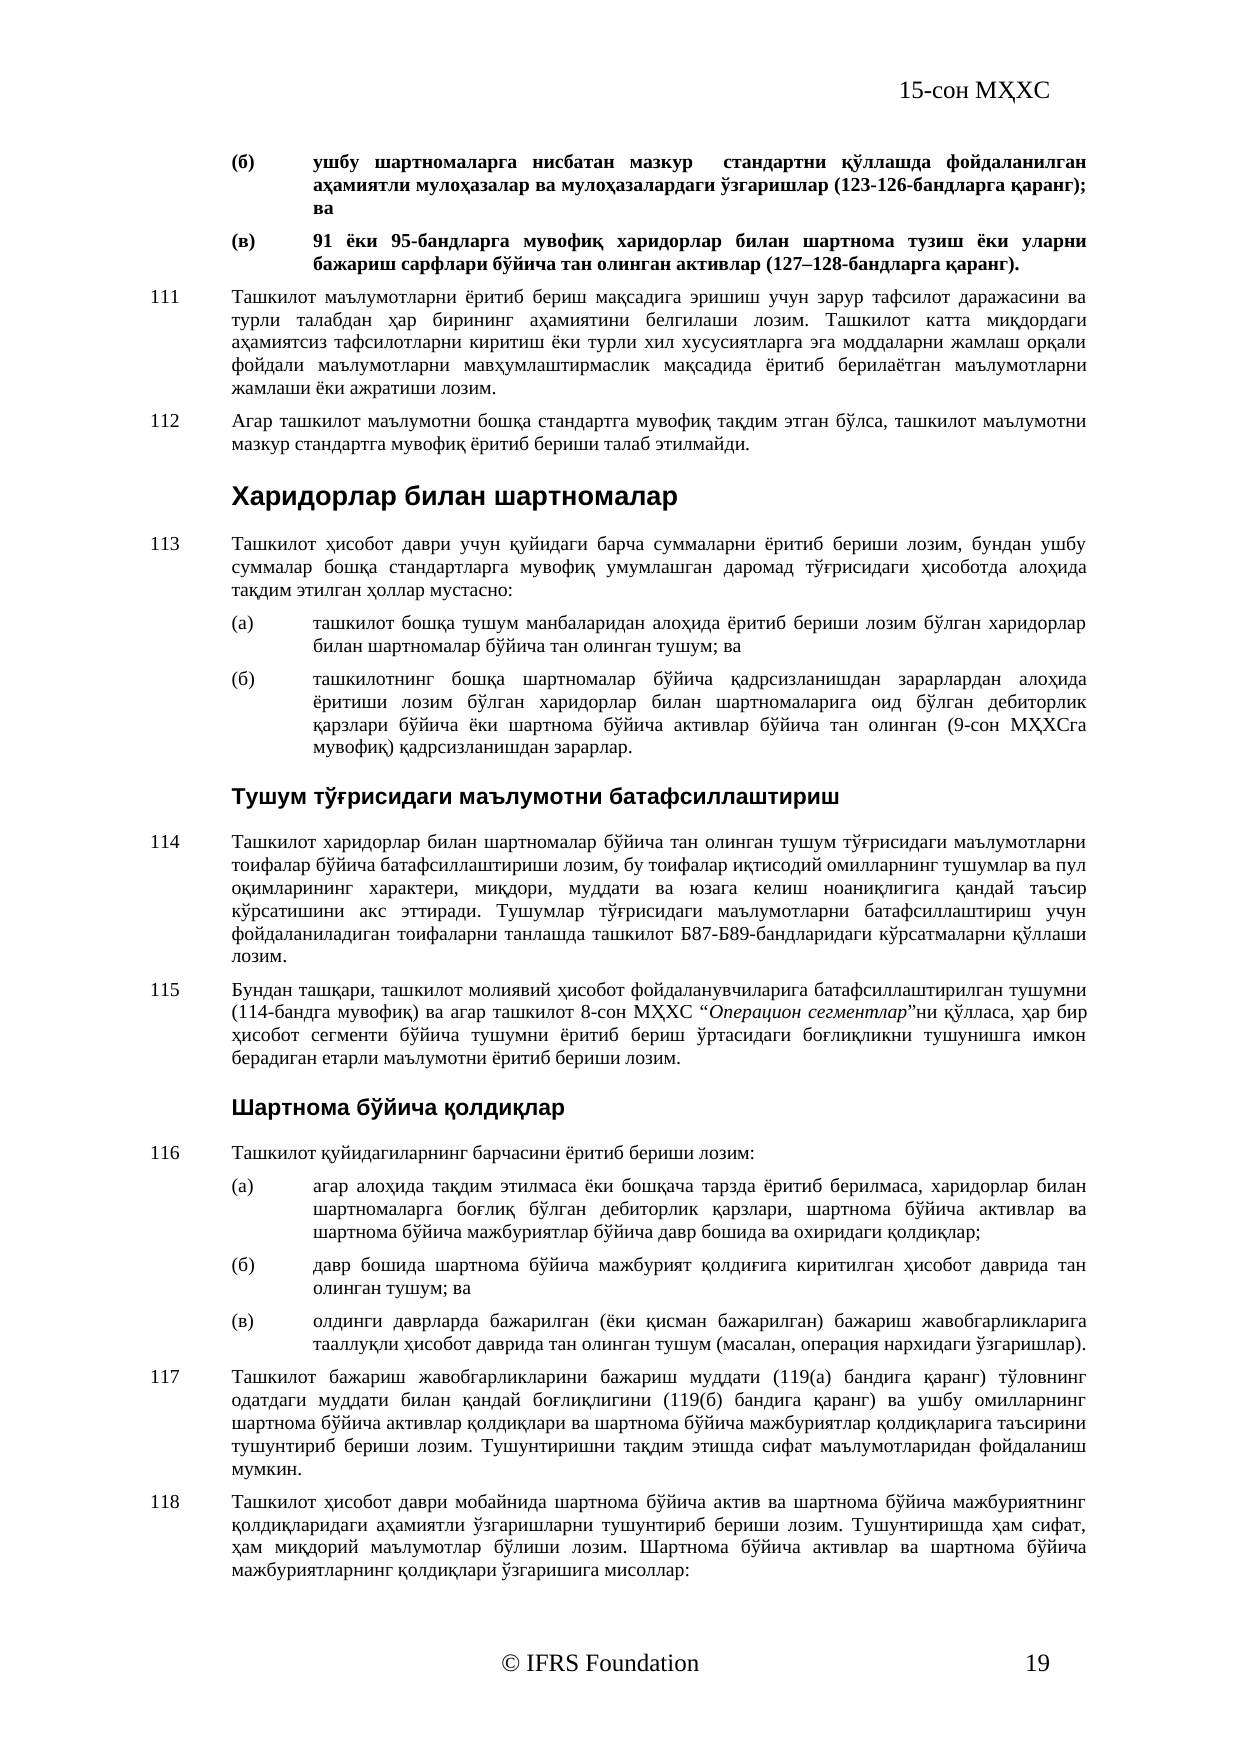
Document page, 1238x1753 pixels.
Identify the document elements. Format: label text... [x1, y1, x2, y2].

text (б) давр бошида шартнома бўйича мажбурият қолдиғига киритилган ҳисобот даврида тан олинган тушум; ва [231, 1253, 1087, 1299]
text 118 Ташкилот ҳисобот даври мобайнида шартнома бўйича актив ва шартнома бўйича мажбуриятнинг қолдиқларидаги аҳамиятли ўзгаришларни тушунтириб бериши лозим. Тушунтиришда ҳам сифат, ҳам миқдорий маълумотлар бўлиши лозим. Шартнома бўйича активлар ва шартнома бўйича мажбуриятларнинг қолдиқлари ўзгаришига мисоллар: [150, 1490, 1087, 1581]
text (в) 91 ёки 95-бандларга мувофиқ харидорлар билан шартнома тузиш ёки уларни бажариш сарфлари бўйича тан олинган активлар (127–128-бандларга қаранг). [231, 229, 1087, 274]
text (б) ташкилотнинг бошқа шартномалар бўйича қадрсизланишдан зарарлардан алоҳида ёритиши лозим бўлган харидорлар билан шартномаларига оид бўлган дебиторлик қарзлари бўйича ёки шартнома бўйича активлар бўйича тан олинган (9-сон МҲХСга мувофиқ) қадрсизланишдан зарарлар. [231, 667, 1087, 758]
text Шартнома бўйича қолдиқлар [231, 1094, 1087, 1120]
text 112 Агар ташкилот маълумотни бошқа стандартга мувофиқ тақдим этган бўлса, ташкилот маълумотни мазкур стандартга мувофиқ ёритиб бериши талаб этилмайди. [150, 409, 1087, 455]
text Харидорлар билан шартномалар [231, 480, 1087, 511]
text 113 Ташкилот ҳисобот даври учун қуйидаги барча суммаларни ёритиб бериши лозим, бундан ушбу суммалар бошқа стандартларга мувофиқ умумлашган даромад тўғрисидаги ҳисоботда алоҳида тақдим этилган ҳоллар мустасно: [150, 532, 1087, 601]
text Тушум тўғрисидаги маълумотни батафсиллаштириш [231, 783, 1087, 809]
text 117 Ташкилот бажариш жавобгарликларини бажариш муддати (119(а) бандига қаранг) тўловнинг одатдаги муддати билан қандай боғлиқлигини (119(б) бандига қаранг) ва ушбу омилларнинг шартнома бўйича активлар қолдиқлари ва шартнома бўйича мажбуриятлар қолдиқларига таъсирини тушунтириб бериши лозим. Тушунтиришни тақдим этишда сифат маълумотларидан фойдаланиш мумкин. [150, 1365, 1087, 1479]
text 115 Бундан ташқари, ташкилот молиявий ҳисобот фойдаланувчиларига батафсиллаштирилган тушумни (114-бандга мувофиқ) ва агар ташкилот 8-сон МҲХС “Операцион сегментлар”ни қўлласа, ҳар бир ҳисобот сегменти бўйича тушумни ёритиб бериш ўртасидаги боғлиқликни тушунишга имкон берадиган етарли маълумотни ёритиб бериши лозим. [150, 978, 1087, 1069]
text 116 Ташкилот қуйидагиларнинг барчасини ёритиб бериши лозим: [150, 1141, 1087, 1164]
text 111 Ташкилот маълумотларни ёритиб бериш мақсадига эришиш учун зарур тафсилот даражасини ва турли талабдан ҳар бирининг аҳамиятини белгилаши лозим. Ташкилот катта миқдордаги аҳамиятсиз тафсилотларни киритиш ёки турли хил хусусиятларга эга моддаларни жамлаш орқали фойдали маълумотларни мавҳумлаштирмаслик мақсадида ёритиб берилаётган маълумотларни жамлаши ёки ажратиши лозим. [150, 285, 1087, 399]
text (а) ташкилот бошқа тушум манбаларидан алоҳида ёритиб бериши лозим бўлган харидорлар билан шартномалар бўйича тан олинган тушум; ва [231, 611, 1087, 657]
text (в) олдинги даврларда бажарилган (ёки қисман бажарилган) бажариш жавобгарликларига тааллуқли ҳисобот даврида тан олинган тушум (масалан, операция нархидаги ўзгаришлар). [231, 1309, 1087, 1355]
text (б) ушбу шартномаларга нисбатан мазкур стандартни қўллашда фойдаланилган аҳамиятли мулоҳазалар ва мулоҳазалардаги ўзгаришлар (123-126-бандларга қаранг); ва [231, 150, 1087, 218]
text 114 Ташкилот харидорлар билан шартномалар бўйича тан олинган тушум тўғрисидаги маълумотларни тоифалар бўйича батафсиллаштириши лозим, бу тоифалар иқтисодий омилларнинг тушумлар ва пул оқимларининг характери, миқдори, муддати ва юзага келиш ноаниқлигига қандай таъсир кўрсатишини акс эттиради. Тушумлар тўғрисидаги маълумотларни батафсиллаштириш учун фойдаланиладиган тоифаларни танлашда ташкилот Б87-Б89-бандларидаги кўрсатмаларни қўллаши лозим. [150, 830, 1087, 967]
text (а) агар алоҳида тақдим этилмаса ёки бошқача тарзда ёритиб берилмаса, харидорлар билан шартномаларга боғлиқ бўлган дебиторлик қарзлари, шартнома бўйича активлар ва шартнома бўйича мажбуриятлар бўйича давр бошида ва охиридаги қолдиқлар; [231, 1174, 1087, 1243]
